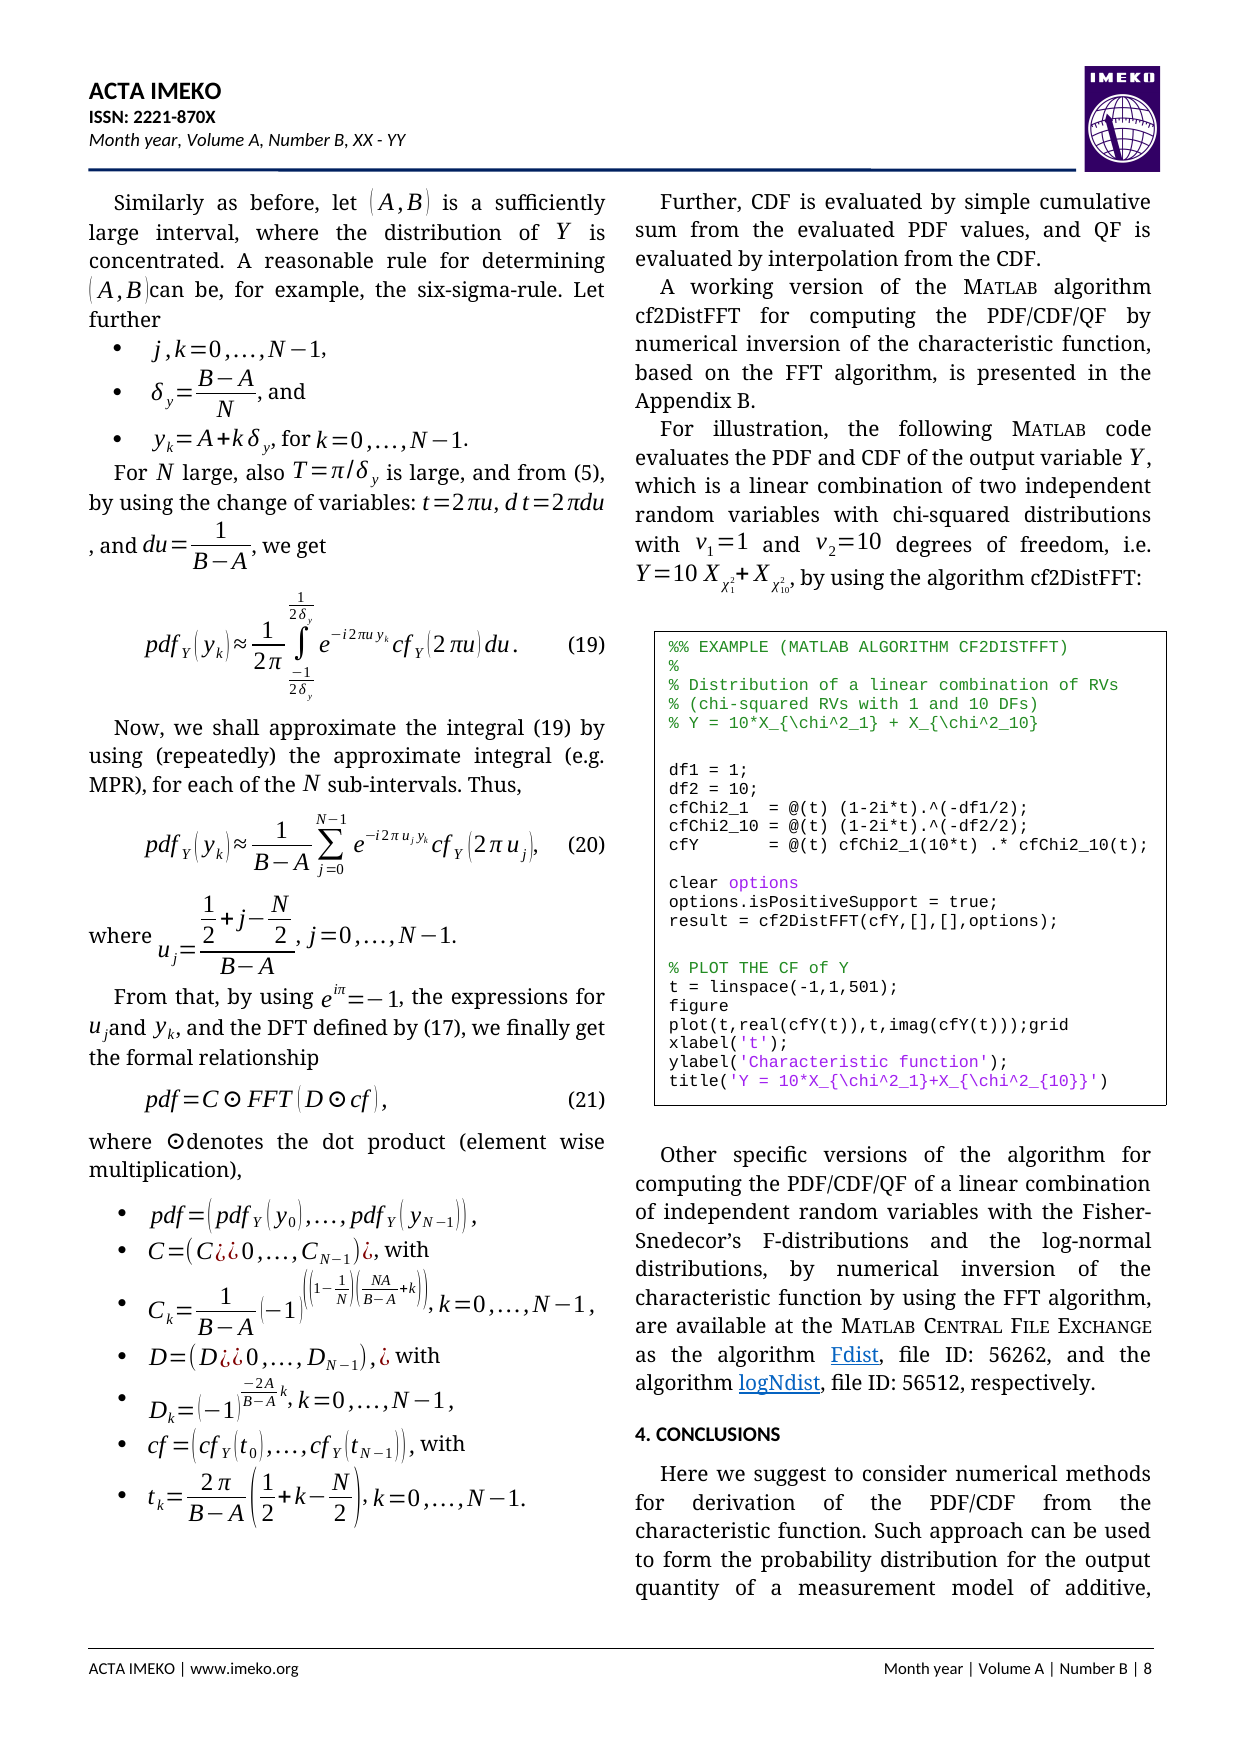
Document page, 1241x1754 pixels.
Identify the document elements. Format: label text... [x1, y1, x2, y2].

text , (20) [89, 811, 605, 878]
text Further, CDF is evaluated by simple cumulative sum from the evaluated PDF values, and QF is evaluated by interpolation from the CDF. [635, 187, 1152, 272]
text For illustration, the following Matlab code evaluates the PDF and CDF of the output variable , which is a linear combination of two independent random variables with chi-squared distributions with and degrees of freedom, i.e. , by using the algorithm cf2DistFFT: [635, 414, 1152, 595]
list , and [113, 365, 605, 424]
list , with [118, 1235, 605, 1268]
text Other specific versions of the algorithm for computing the PDF/CDF/QF of a linear combination of independent random variables with the Fisher-Snedecor’s F-distributions and the log-normal distributions, by numerical inversion of the characteristic function by using the FFT algorithm, are available at the Matlab Central File Exchange as the algorithm Fdist, file ID: 56262, and the algorithm logNdist, file ID: 56512, respectively. [635, 1141, 1152, 1397]
text A working version of the Matlab algorithm cf2DistFFT for computing the PDF/CDF/QF by numerical inversion of the characteristic function, based on the FFT algorithm, is presented in the Appendix B. [635, 272, 1152, 414]
text (19) [89, 588, 605, 700]
list , [118, 1375, 605, 1427]
text From that, by using , the expressions for and , and the DFT defined by (17), we finally get the formal relationship [89, 981, 605, 1072]
text Similarly as before, let is a sufficiently large interval, where the distribution of is concentrated. A reasonable rule for determining can be, for example, the six-sigma-rule. Let further [89, 187, 605, 333]
picture [1084, 66, 1161, 172]
list with [118, 1341, 605, 1375]
text (21) [89, 1084, 605, 1115]
text Now, we shall approximate the integral (19) by using (repeatedly) the approximate integral (e.g. MPR), for each of the sub-intervals. Thus, [89, 713, 605, 798]
title Conclusions [635, 1422, 1152, 1447]
list , [118, 1268, 605, 1341]
list , [118, 1465, 605, 1530]
list , for . [113, 424, 605, 457]
list with [118, 1427, 605, 1465]
text where denotes the dot product (element wise multiplication), [89, 1127, 605, 1184]
list , [113, 333, 605, 365]
text where , . [89, 890, 605, 981]
text For large, also is large, and from (5), by using the change of variables: , , and , we get [89, 457, 605, 575]
